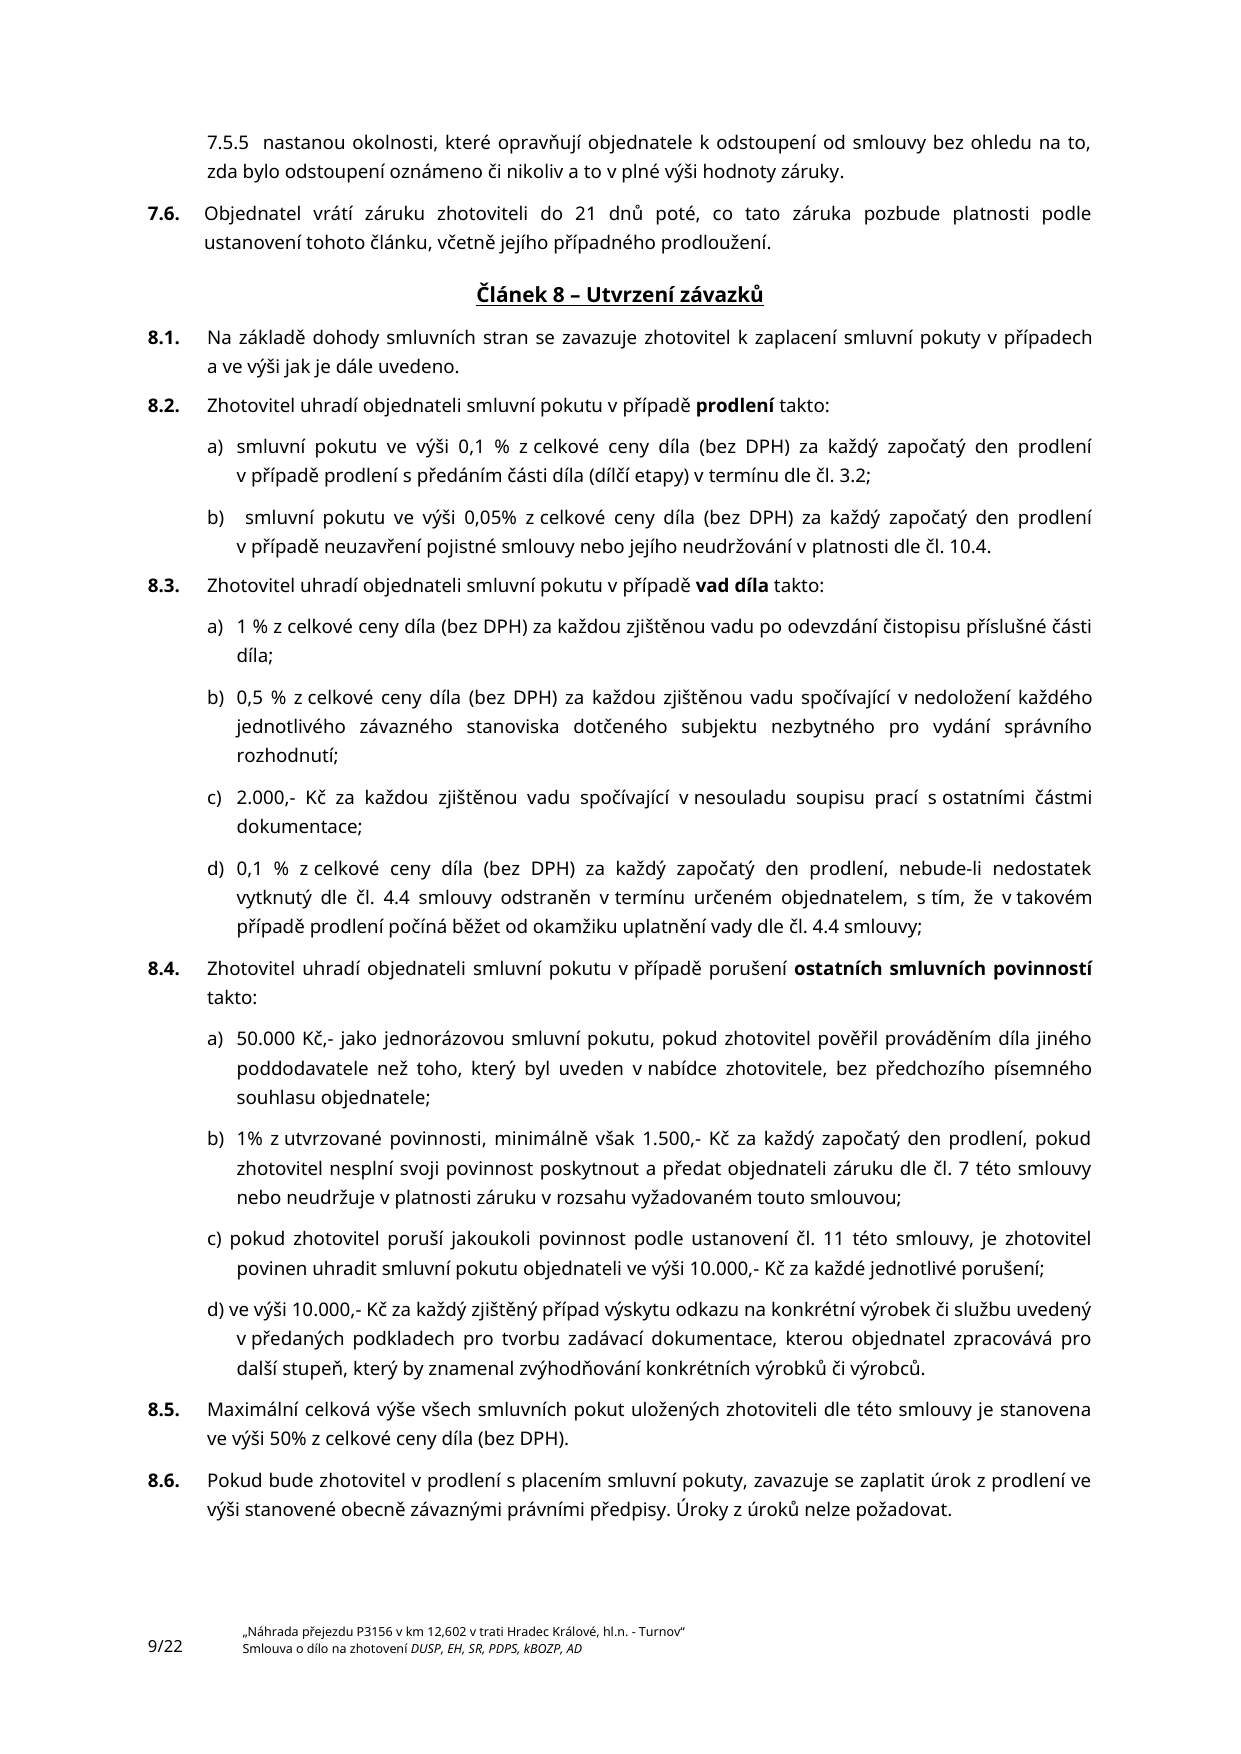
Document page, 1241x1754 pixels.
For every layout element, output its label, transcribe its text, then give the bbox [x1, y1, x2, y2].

subtitle 8.2. Zhotovitel uhradí objednateli smluvní pokutu v případě prodlení takto: [148, 392, 1092, 418]
text b) smluvní pokutu ve výši 0,05% z celkové ceny díla (bez DPH) za každý započatý den prodlení v případě neuzavření pojistné smlouvy nebo jejího neudržování v platnosti dle čl. 10.4. [207, 501, 1092, 559]
subtitle Článek 8 – Utvrzení závazků [148, 281, 1092, 309]
text a) 1 % z celkové ceny díla (bez DPH) za každou zjištěnou vadu po odevzdání čistopisu příslušné části díla; [207, 610, 1092, 668]
text 8.5. Maximální celková výše všech smluvních pokut uložených zhotoviteli dle této smlouvy je stanovena ve výši 50% z celkové ceny díla (bez DPH). [148, 1393, 1092, 1452]
subtitle 8.4. Zhotovitel uhradí objednateli smluvní pokutu v případě porušení ostatních smluvních povinností takto: [148, 952, 1092, 1010]
text a) smluvní pokutu ve výši 0,1 % z celkové ceny díla (bez DPH) za každý započatý den prodlení v případě prodlení s předáním části díla (dílčí etapy) v termínu dle čl. 3.2; [207, 430, 1092, 489]
text d) 0,1 % z celkové ceny díla (bez DPH) za každý započatý den prodlení, nebude-li nedostatek vytknutý dle čl. 4.4 smlouvy odstraněn v termínu určeném objednatelem, s tím, že v takovém případě prodlení počíná běžet od okamžiku uplatnění vady dle čl. 4.4 smlouvy; [207, 852, 1092, 939]
text 8.1. Na základě dohody smluvních stran se zavazuje zhotovitel k zaplacení smluvní pokuty v případech a ve výši jak je dále uvedeno. [148, 321, 1092, 380]
text b) 0,5 % z celkové ceny díla (bez DPH) za každou zjištěnou vadu spočívající v nedoložení každého jednotlivého závazného stanoviska dotčeného subjektu nezbytného pro vydání správního rozhodnutí; [207, 681, 1092, 768]
text 7.5.5 nastanou okolnosti, které opravňují objednatele k odstoupení od smlouvy bez ohledu na to, zda bylo odstoupení oznámeno či nikoliv a to v plné výši hodnoty záruky. [74, 126, 1092, 185]
subtitle 8.3. Zhotovitel uhradí objednateli smluvní pokutu v případě vad díla takto: [148, 572, 1092, 597]
text 8.6. Pokud bude zhotovitel v prodlení s placením smluvní pokuty, zavazuje se zaplatit úrok z prodlení ve výši stanovené obecně závaznými právními předpisy. Úroky z úroků nelze požadovat. [148, 1464, 1092, 1522]
text b) 1% z utvrzované povinnosti, minimálně však 1.500,- Kč za každý započatý den prodlení, pokud zhotovitel nesplní svoji povinnost poskytnout a předat objednateli záruku dle čl. 7 této smlouvy nebo neudržuje v platnosti záruku v rozsahu vyžadovaném touto smlouvou; [207, 1122, 1092, 1210]
text c) 2.000,- Kč za každou zjištěnou vadu spočívající v nesouladu soupisu prací s ostatními částmi dokumentace; [207, 781, 1092, 839]
text c) pokud zhotovitel poruší jakoukoli povinnost podle ustanovení čl. 11 této smlouvy, je zhotovitel povinen uhradit smluvní pokutu objednateli ve výši 10.000,- Kč za každé jednotlivé porušení; [207, 1222, 1092, 1281]
text 7.6. Objednatel vrátí záruku zhotoviteli do 21 dnů poté, co tato záruka pozbude platnosti podle ustanovení tohoto článku, včetně jejího případného prodloužení. [148, 197, 1092, 256]
text a) 50.000 Kč,- jako jednorázovou smluvní pokutu, pokud zhotovitel pověřil prováděním díla jiného poddodavatele než toho, který byl uveden v nabídce zhotovitele, bez předchozího písemného souhlasu objednatele; [207, 1022, 1092, 1110]
text d) ve výši 10.000,- Kč za každý zjištěný případ výskytu odkazu na konkrétní výrobek či službu uvedený v předaných podkladech pro tvorbu zadávací dokumentace, kterou objednatel zpracovává pro další stupeň, který by znamenal zvýhodňování konkrétních výrobků či výrobců. [207, 1293, 1092, 1381]
